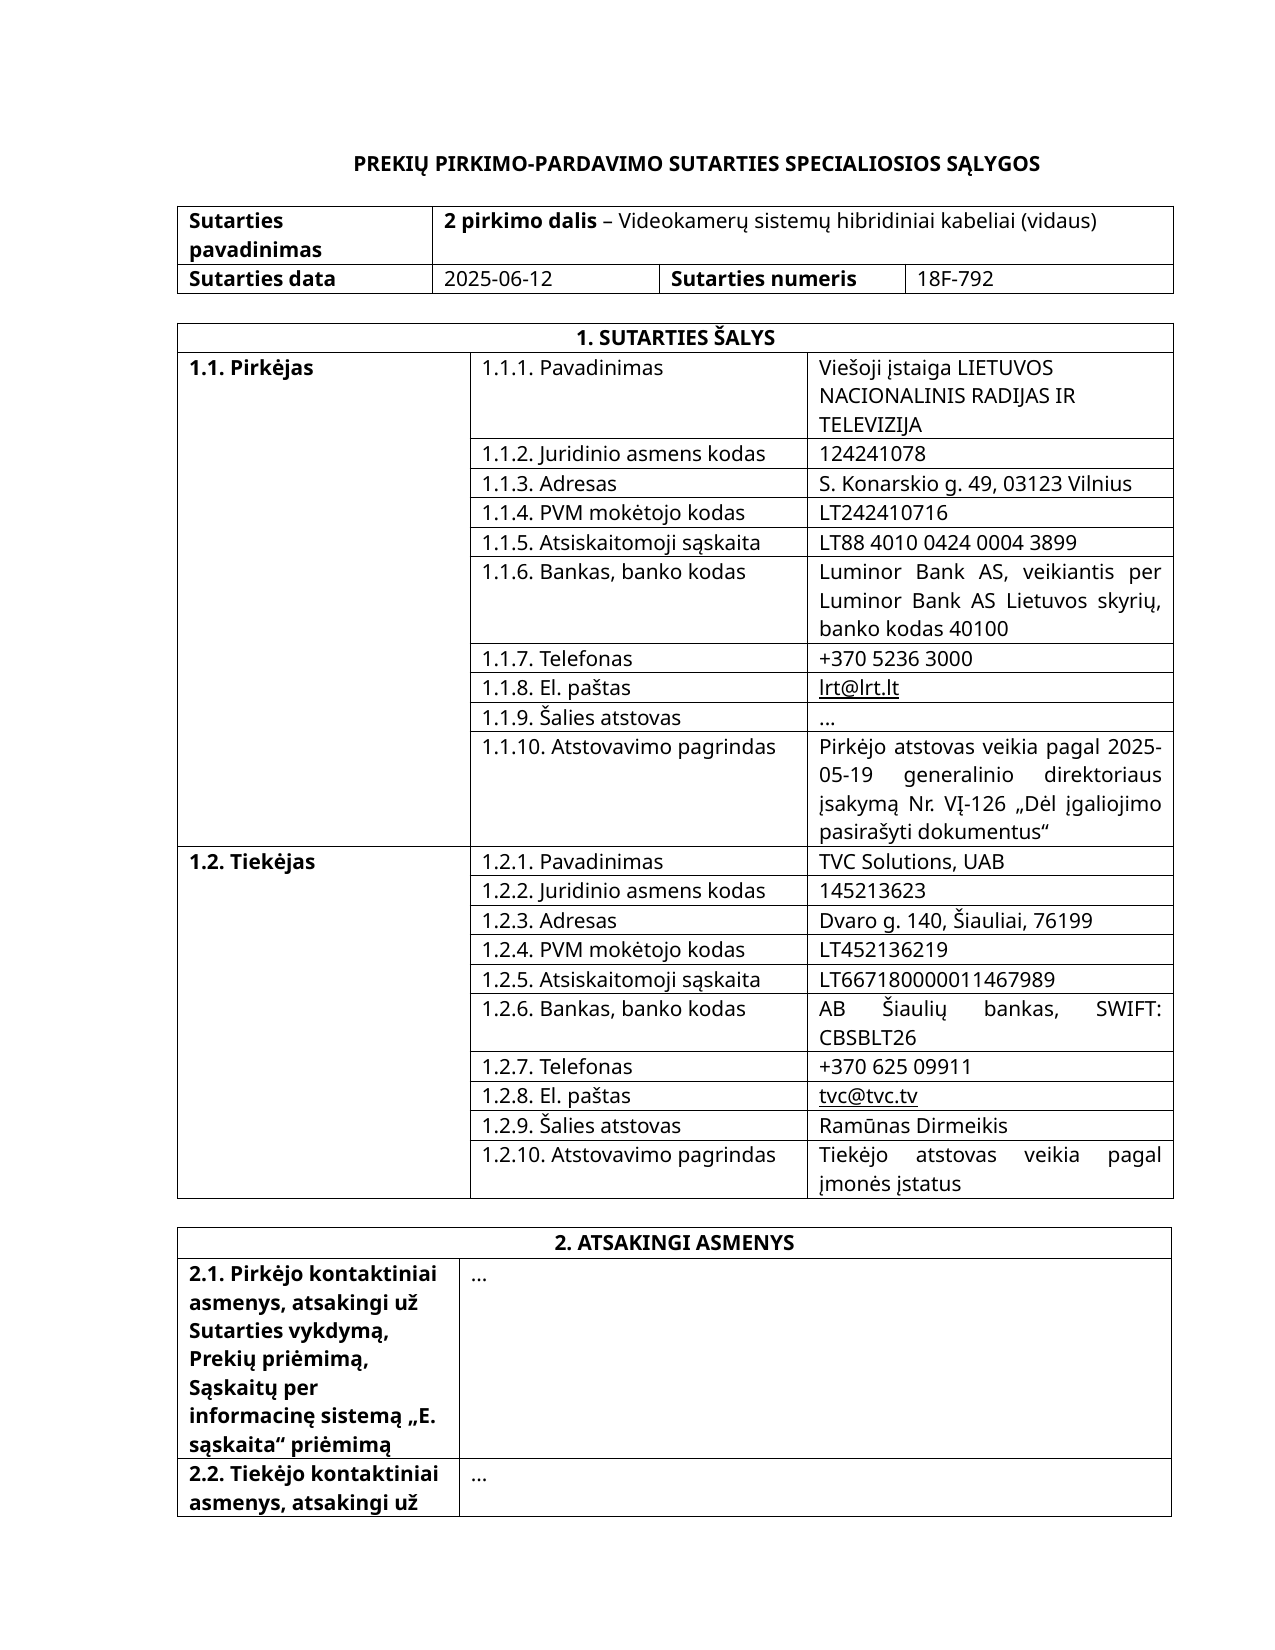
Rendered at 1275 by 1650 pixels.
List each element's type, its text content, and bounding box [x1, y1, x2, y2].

table_cell 1.2.1. Pavadinimas [471, 847, 807, 875]
table_cell 1.2.7. Telefonas [471, 1052, 807, 1081]
table_cell Luminor Bank AS, veikiantis per Luminor Bank AS Lietuvos skyrių, banko kodas 40100 [808, 557, 1173, 643]
table_cell 1.1.3. Adresas [471, 469, 807, 497]
table_cell 1.1.6. Bankas, banko kodas [471, 557, 807, 643]
text Prekių pirkimo-pardavimo sutarties Specialiosios sąlygos [177, 149, 1216, 177]
table_cell 1.1.7. Telefonas [471, 644, 807, 672]
table_cell LT242410716 [808, 498, 1173, 527]
table_cell 1.1.10. Atstovavimo pagrindas [471, 732, 807, 846]
table_cell 1.1. Pirkėjas [178, 353, 470, 846]
table_cell LT88 4010 0424 0004 3899 [808, 528, 1173, 556]
table_cell TVC Solutions, UAB [808, 847, 1173, 875]
table_cell 145213623 [808, 876, 1173, 905]
table_cell Pirkėjo atstovas veikia pagal 2025-05-19 generalinio direktoriaus įsakymą Nr. VĮ-126 „Dėl įgaliojimo pasirašyti dokumentus“ [808, 732, 1173, 846]
table_cell Tiekėjo atstovas veikia pagal įmonės įstatus [808, 1141, 1173, 1197]
table_cell 1.2.8. El. paštas [471, 1082, 807, 1110]
table_cell 2025-06-12 [433, 265, 659, 293]
table_cell 1.1.4. PVM mokėtojo kodas [471, 498, 807, 527]
table_cell 1.1.9. Šalies atstovas [471, 703, 807, 731]
table_cell 18F-792 [906, 265, 1173, 293]
table_cell 1.1.1. Pavadinimas [471, 353, 807, 438]
table_header 2. ATSAKINGI ASMENYS [178, 1228, 1171, 1258]
table_cell ... [808, 703, 1173, 731]
table_cell Viešoji įstaiga LIETUVOS NACIONALINIS RADIJAS IR TELEVIZIJA [808, 353, 1173, 438]
table_cell 1.2.4. PVM mokėtojo kodas [471, 935, 807, 964]
table_cell 1.2.5. Atsiskaitomoji sąskaita [471, 965, 807, 993]
table_cell Dvaro g. 140, Šiauliai, 76199 [808, 906, 1173, 934]
table_cell Sutarties numeris [660, 265, 905, 293]
table_cell +370 625 09911 [808, 1052, 1173, 1081]
table_cell lrt@lrt.lt [808, 673, 1173, 702]
table_cell 1.1.8. El. paštas [471, 673, 807, 702]
table_cell 1.2.2. Juridinio asmens kodas [471, 876, 807, 905]
table_cell 1.1.2. Juridinio asmens kodas [471, 439, 807, 468]
table_cell AB Šiaulių bankas, SWIFT: CBSBLT26 [808, 994, 1173, 1051]
table_cell 1.2. Tiekėjas [178, 847, 470, 1197]
table_cell tvc@tvc.tv [808, 1082, 1173, 1110]
table_header 2 pirkimo dalis – Videokamerų sistemų hibridiniai kabeliai (vidaus) [433, 207, 1173, 263]
table_cell +370 5236 3000 [808, 644, 1173, 672]
table_cell LT667180000011467989 [808, 965, 1173, 993]
table_cell 1.2.6. Bankas, banko kodas [471, 994, 807, 1051]
table_cell ... [460, 1459, 1171, 1516]
table_cell S. Konarskio g. 49, 03123 Vilnius [808, 469, 1173, 497]
table_cell 1.2.9. Šalies atstovas [471, 1111, 807, 1139]
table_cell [178, 1459, 459, 1516]
table_cell Sutarties data [178, 265, 432, 293]
table_cell ... [460, 1259, 1171, 1458]
table_header Sutarties pavadinimas [178, 207, 432, 263]
table_cell 2.1. Pirkėjo kontaktiniai asmenys, atsakingi už Sutarties vykdymą, Prekių priėmimą, Sąskaitų per informacinę sistemą „E. sąskaita“ priėmimą [178, 1259, 459, 1458]
table_cell 1.1.5. Atsiskaitomoji sąskaita [471, 528, 807, 556]
table_cell Ramūnas Dirmeikis [808, 1111, 1173, 1139]
table_cell 124241078 [808, 439, 1173, 468]
table_cell LT452136219 [808, 935, 1173, 964]
table_cell 1.2.10. Atstovavimo pagrindas [471, 1141, 807, 1197]
table_cell 1.2.3. Adresas [471, 906, 807, 934]
table_header 1. SUTARTIES ŠALYS [178, 324, 1173, 352]
